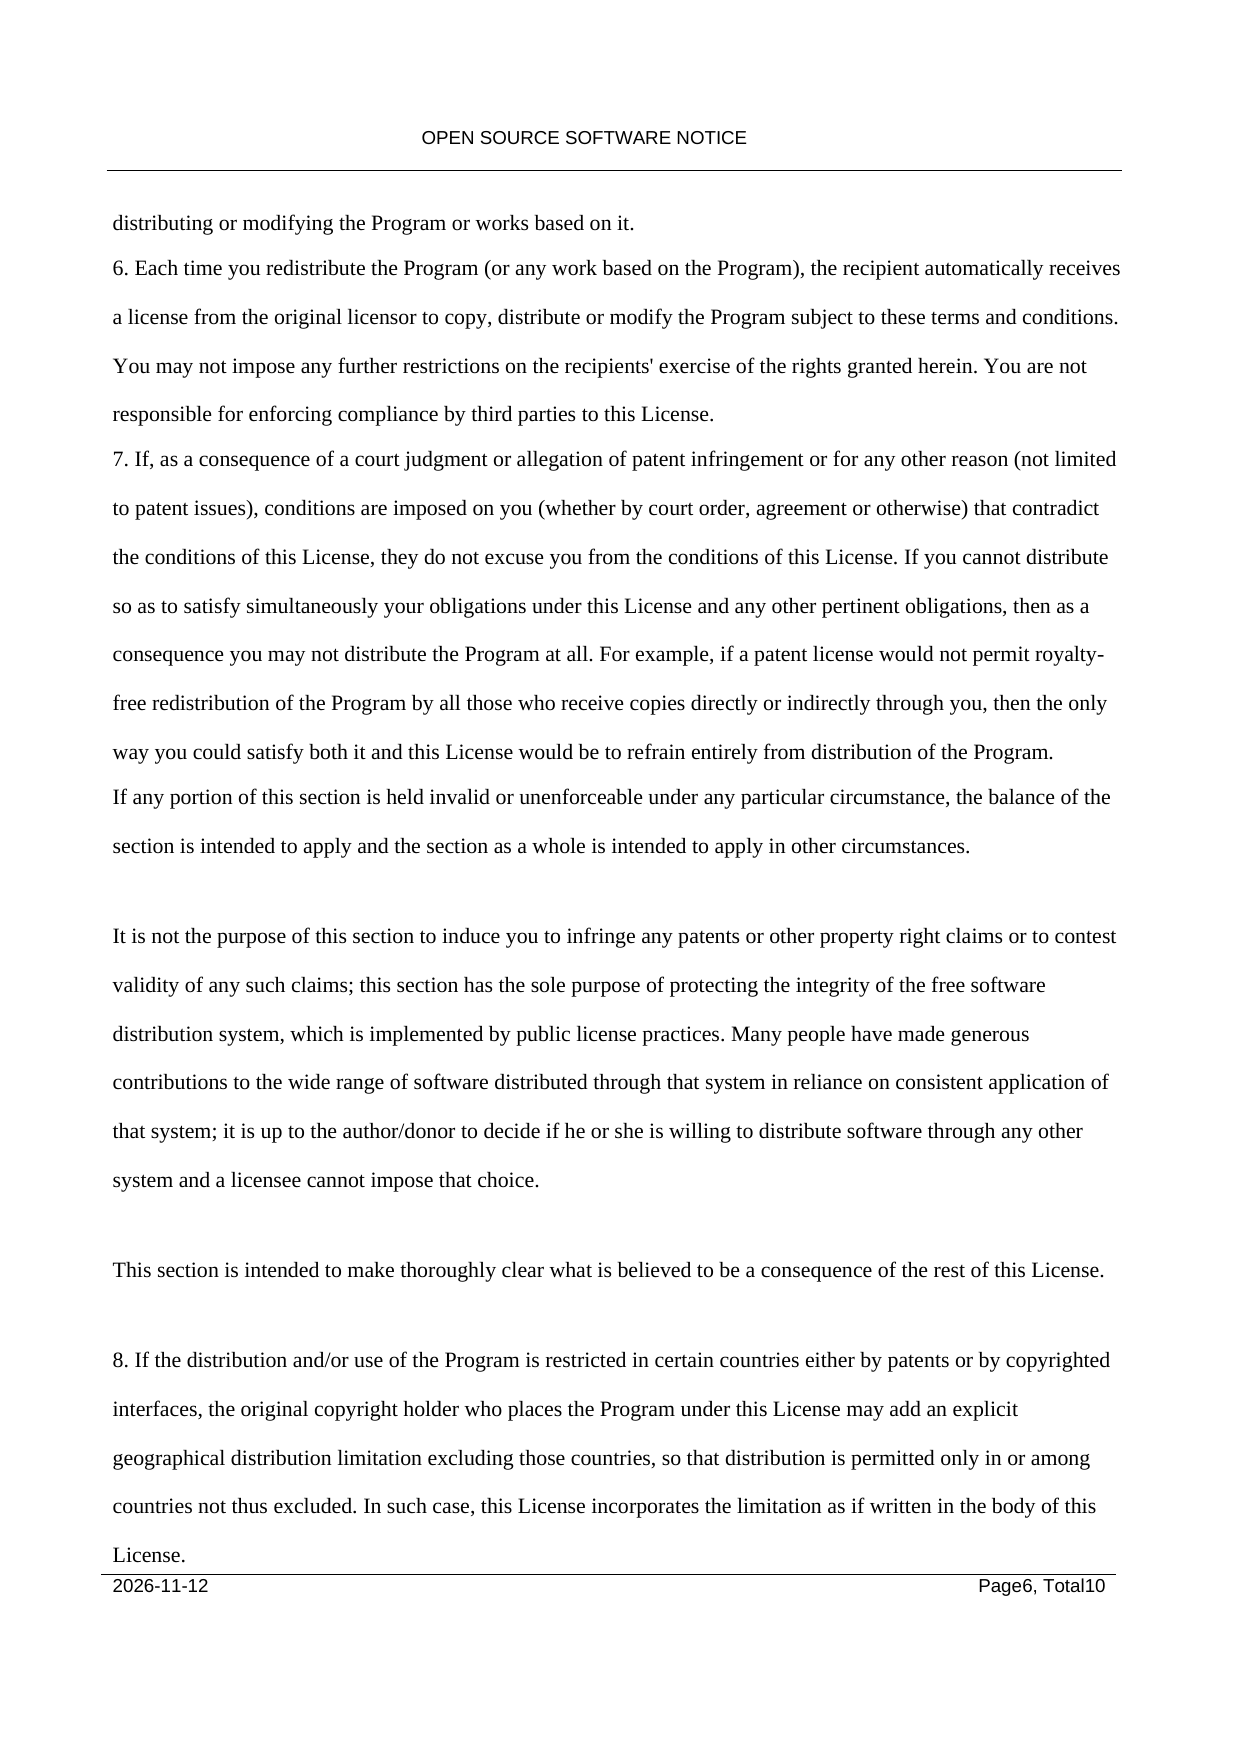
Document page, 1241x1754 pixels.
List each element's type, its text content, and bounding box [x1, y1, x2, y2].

text 6. Each time you redistribute the Program (or any work based on the Program), the recipient automatically receives a license from the original licensor to copy, distribute or modify the Program subject to these terms and conditions. You may not impose any further restrictions on the recipients' exercise of the rights granted herein. You are not responsible for enforcing compliance by third parties to this License. [112, 251, 1128, 430]
text This section is intended to make thoroughly clear what is believed to be a consequence of the rest of this License. [112, 1253, 1128, 1286]
text It is not the purpose of this section to induce you to infringe any patents or other property right claims or to contest validity of any such claims; this section has the sole purpose of protecting the integrity of the free software distribution system, which is implemented by public license practices. Many people have made generous contributions to the wide range of software distributed through that system in reliance on consistent application of that system; it is up to the author/donor to decide if he or she is willing to distribute software through any other system and a licensee cannot impose that choice. [112, 919, 1128, 1196]
text If any portion of this section is held invalid or unenforceable under any particular circumstance, the balance of the section is intended to apply and the section as a whole is intended to apply in other circumstances. [112, 780, 1128, 862]
text 7. If, as a consequence of a court judgment or allegation of patent infringement or for any other reason (not limited to patent issues), conditions are imposed on you (whether by court order, agreement or otherwise) that contradict the conditions of this License, they do not excuse you from the conditions of this License. If you cannot distribute so as to satisfy simultaneously your obligations under this License and any other pertinent obligations, then as a consequence you may not distribute the Program at all. For example, if a patent license would not permit royalty-free redistribution of the Program by all those who receive copies directly or indirectly through you, then the only way you could satisfy both it and this License would be to refrain entirely from distribution of the Program. [112, 443, 1128, 768]
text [112, 206, 1128, 239]
text 8. If the distribution and/or use of the Program is restricted in certain countries either by patents or by copyrighted interfaces, the original copyright holder who places the Program under this License may add an explicit geographical distribution limitation excluding those countries, so that distribution is permitted only in or among countries not thus excluded. In such case, this License incorporates the limitation as if written in the body of this License. [112, 1343, 1128, 1571]
